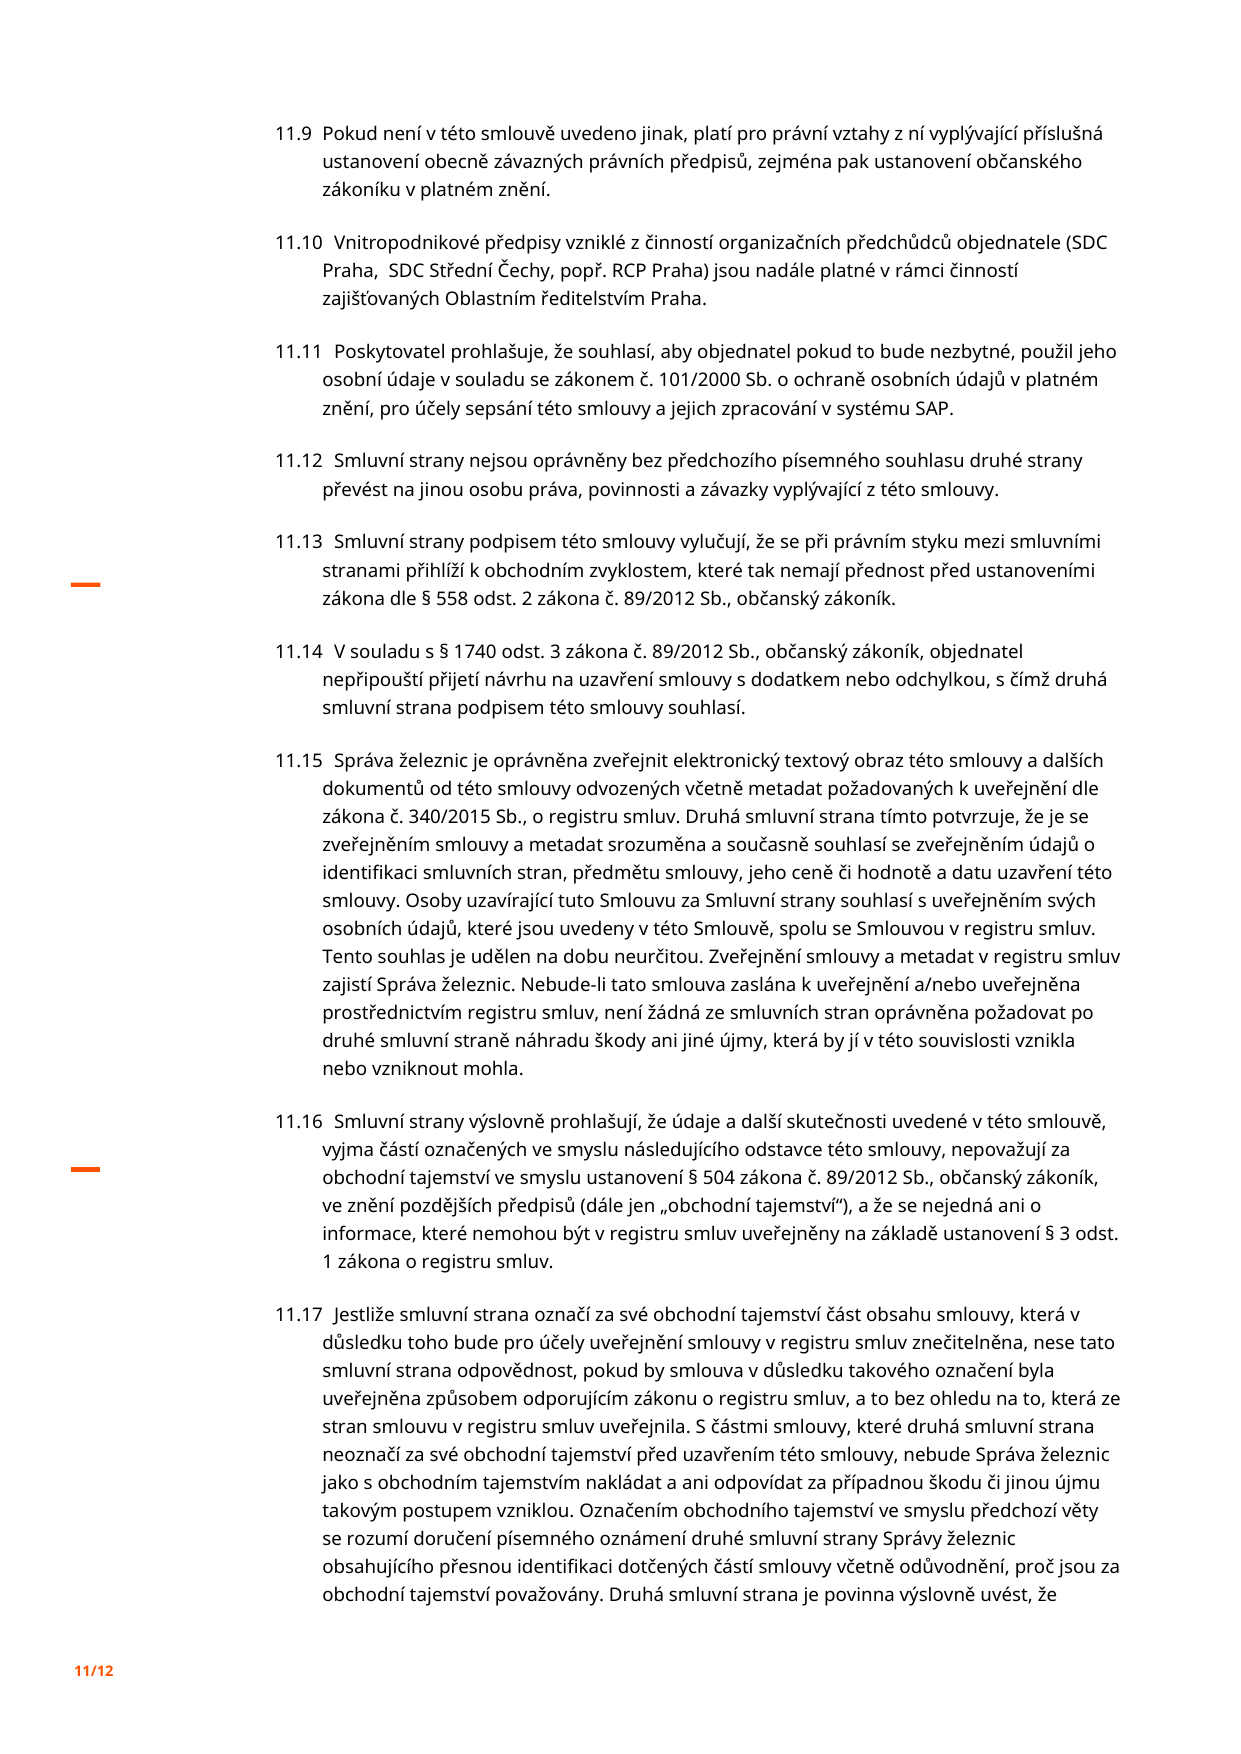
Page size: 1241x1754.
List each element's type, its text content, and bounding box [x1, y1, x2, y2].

list Smluvní strany nejsou oprávněny bez předchozího písemného souhlasu druhé strany převést na jinou osobu práva, povinnosti a závazky vyplývající z této smlouvy. [275, 448, 1122, 501]
list Smluvní strany výslovně prohlašují, že údaje a další skutečnosti uvedené v této smlouvě, vyjma částí označených ve smyslu následujícího odstavce této smlouvy, nepovažují za obchodní tajemství ve smyslu ustanovení § 504 zákona č. 89/2012 Sb., občanský zákoník, ve znění pozdějších předpisů (dále jen „obchodní tajemství“), a že se nejedná ani o informace, které nemohou být v registru smluv uveřejněny na základě ustanovení § 3 odst. 1 zákona o registru smluv. [275, 1108, 1122, 1274]
list Vnitropodnikové předpisy vzniklé z činností organizačních předchůdců objednatele (SDC Praha, SDC Střední Čechy, popř. RCP Praha) jsou nadále platné v rámci činností zajišťovaných Oblastním ředitelstvím Praha. [275, 230, 1122, 311]
list Smluvní strany podpisem této smlouvy vylučují, že se při právním styku mezi smluvními stranami přihlíží k obchodním zvyklostem, které tak nemají přednost před ustanoveními zákona dle § 558 odst. 2 zákona č. 89/2012 Sb., občanský zákoník. [275, 529, 1122, 610]
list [275, 1301, 1122, 1607]
list V souladu s § 1740 odst. 3 zákona č. 89/2012 Sb., občanský zákoník, objednatel nepřipouští přijetí návrhu na uzavření smlouvy s dodatkem nebo odchylkou, s čímž druhá smluvní strana podpisem této smlouvy souhlasí. [275, 638, 1122, 719]
list Správa železnic je oprávněna zveřejnit elektronický textový obraz této smlouvy a dalších dokumentů od této smlouvy odvozených včetně metadat požadovaných k uveřejnění dle zákona č. 340/2015 Sb., o registru smluv. Druhá smluvní strana tímto potvrzuje, že je se zveřejněním smlouvy a metadat srozuměna a současně souhlasí se zveřejněním údajů o identifikaci smluvních stran, předmětu smlouvy, jeho ceně či hodnotě a datu uzavření této smlouvy. Osoby uzavírající tuto Smlouvu za Smluvní strany souhlasí s uveřejněním svých osobních údajů, které jsou uvedeny v této Smlouvě, spolu se Smlouvou v registru smluv. Tento souhlas je udělen na dobu neurčitou. Zveřejnění smlouvy a metadat v registru smluv zajistí Správa železnic. Nebude-li tato smlouva zaslána k uveřejnění a/nebo uveřejněna prostřednictvím registru smluv, není žádná ze smluvních stran oprávněna požadovat po druhé smluvní straně náhradu škody ani jiné újmy, která by jí v této souvislosti vznikla nebo vzniknout mohla. [275, 747, 1122, 1081]
list Pokud není v této smlouvě uvedeno jinak, platí pro právní vztahy z ní vyplývající příslušná ustanovení obecně závazných právních předpisů, zejména pak ustanovení občanského zákoníku v platném znění. [275, 121, 1122, 202]
list Poskytovatel prohlašuje, že souhlasí, aby objednatel pokud to bude nezbytné, použil jeho osobní údaje v souladu se zákonem č. 101/2000 Sb. o ochraně osobních údajů v platném znění, pro účely sepsání této smlouvy a jejich zpracování v systému SAP. [275, 339, 1122, 420]
